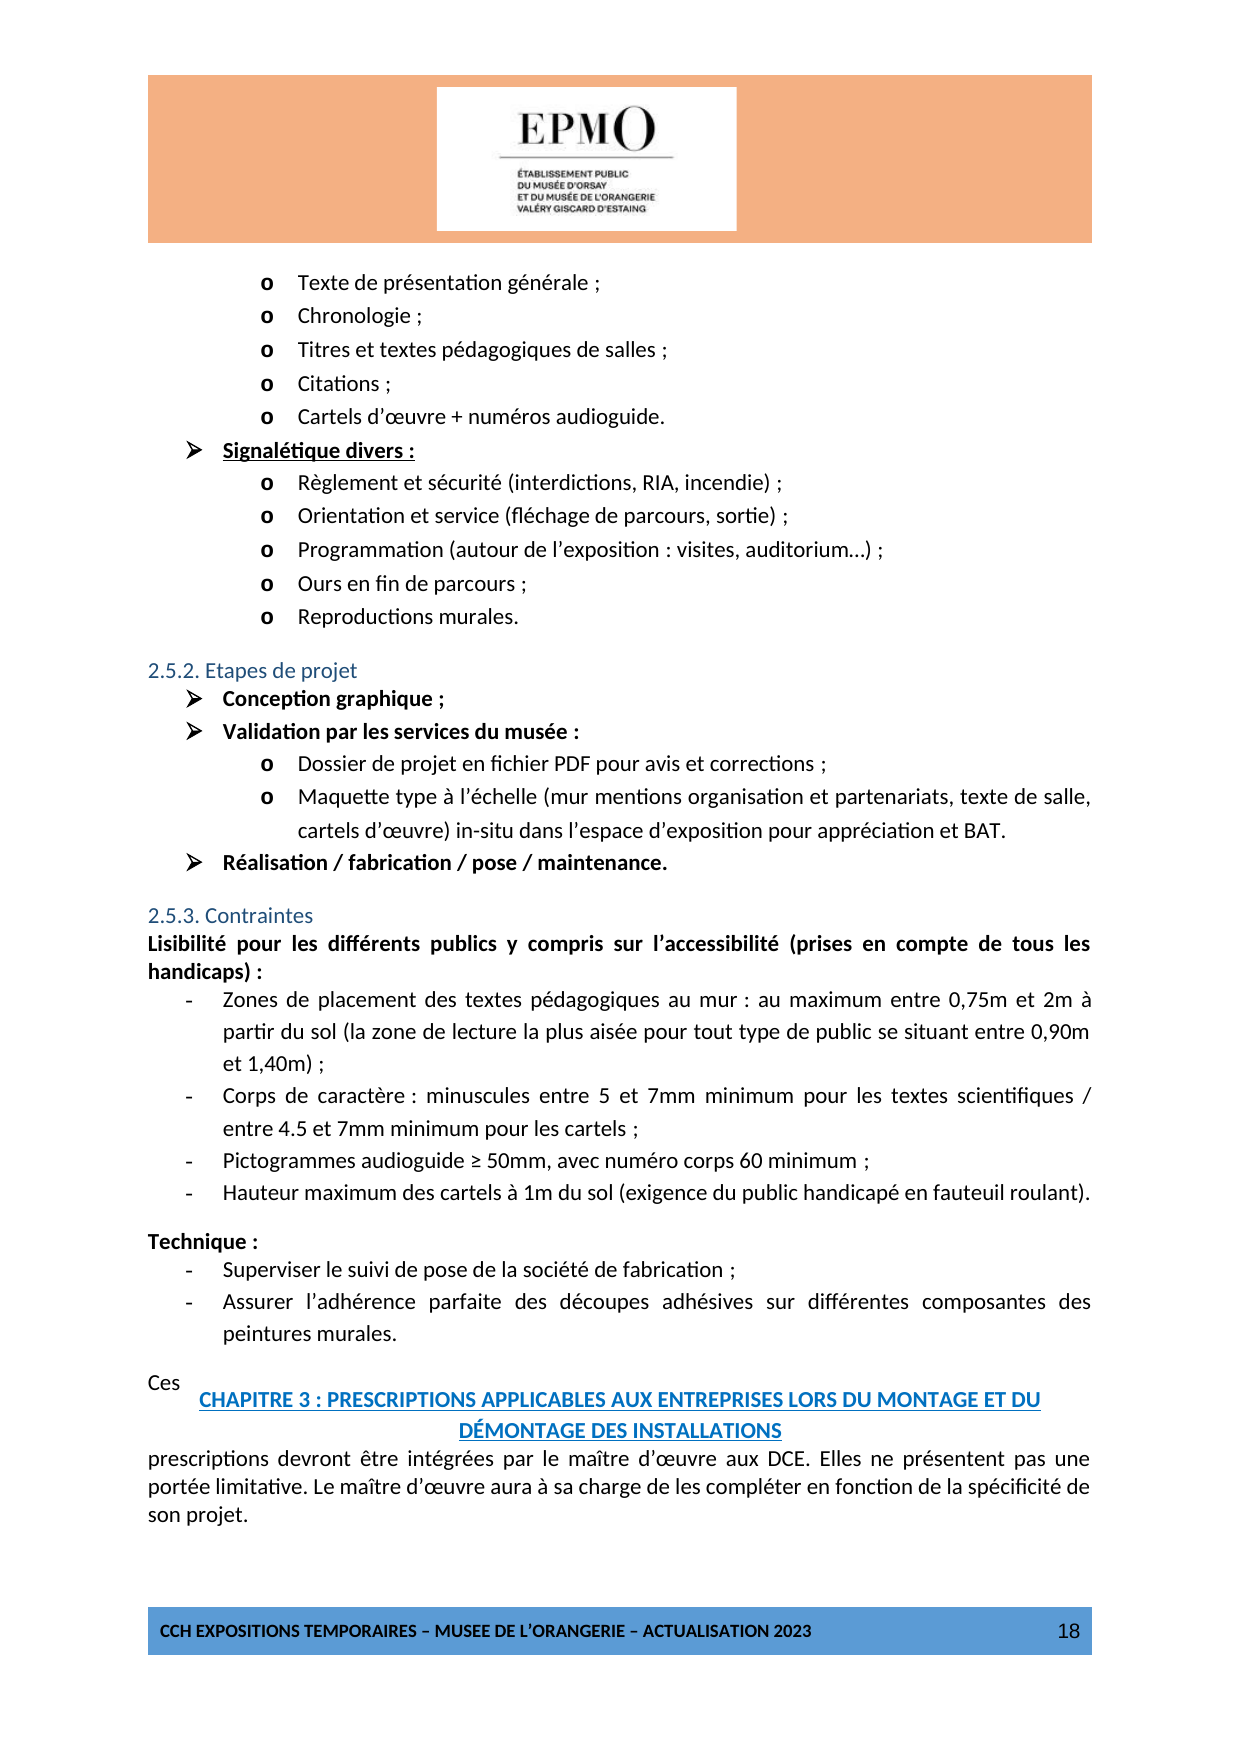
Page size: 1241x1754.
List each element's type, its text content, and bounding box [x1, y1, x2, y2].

list Conception graphique ; [185, 684, 1092, 713]
list Corps de caractère : minuscules entre 5 et 7mm minimum pour les textes scientifiques / entre 4.5 et 7mm minimum pour les cartels ; [185, 1082, 1092, 1142]
list Ours en fin de parcours ; [260, 569, 1092, 598]
list Citations ; [260, 369, 1092, 398]
picture [436, 87, 737, 231]
subtitle Chapitre 3 : Prescriptions applicables aux entreprises lors du montage et du démontage des installations [199, 1411, 1041, 1444]
subtitle Chapitre 3 : Prescriptions applicables aux entreprises lors du montage et du démontage des installations [199, 1386, 1041, 1410]
list Règlement et sécurité (interdictions, RIA, incendie) ; [260, 468, 1092, 497]
list Texte de présentation générale ; [260, 268, 1092, 297]
list Assurer l’adhérence parfaite des découpes adhésives sur différentes composantes des peintures murales. [185, 1287, 1092, 1347]
text Technique : [148, 1227, 1092, 1255]
list Validation par les services du musée : [185, 717, 1092, 745]
list Dossier de projet en fichier PDF pour avis et corrections ; [260, 749, 1092, 778]
list Chronologie ; [260, 302, 1092, 331]
list Cartels d’œuvre + numéros audioguide. [260, 402, 1092, 431]
list Titres et textes pédagogiques de salles ; [260, 335, 1092, 364]
list Orientation et service (fléchage de parcours, sortie) ; [260, 502, 1092, 531]
subtitle 2.5.2. Etapes de projet [148, 657, 1092, 684]
text Lisibilité pour les différents publics y compris sur l’accessibilité (prises en compte de tous les handicaps) : [148, 929, 1092, 985]
list Reproductions murales. [260, 602, 1092, 631]
list Superviser le suivi de pose de la société de fabrication ; [185, 1255, 1092, 1283]
list Hauteur maximum des cartels à 1m du sol (exigence du public handicapé en fauteuil roulant). [185, 1178, 1092, 1206]
list Signalétique divers : [185, 436, 1092, 464]
list Réalisation / fabrication / pose / maintenance. [185, 848, 1092, 876]
list Pictogrammes audioguide ≥ 50mm, avec numéro corps 60 minimum ; [185, 1146, 1092, 1174]
text Ces prescriptions devront être intégrées par le maître d’œuvre aux DCE. Elles ne présentent pas une portée limitative. Le maître d’œuvre aura à sa charge de les compléter en fonction de la spécificité de son projet. [148, 1368, 1092, 1528]
list Zones de placement des textes pédagogiques au mur : au maximum entre 0,75m et 2m à partir du sol (la zone de lecture la plus aisée pour tout type de public se situant entre 0,90m et 1,40m) ; [185, 985, 1092, 1077]
subtitle 2.5.3. Contraintes [148, 901, 1092, 929]
list Programmation (autour de l’exposition : visites, auditorium…) ; [260, 535, 1092, 564]
list Maquette type à l’échelle (mur mentions organisation et partenariats, texte de salle, cartels d’œuvre) in-situ dans l’espace d’exposition pour appréciation et BAT. [260, 782, 1092, 844]
